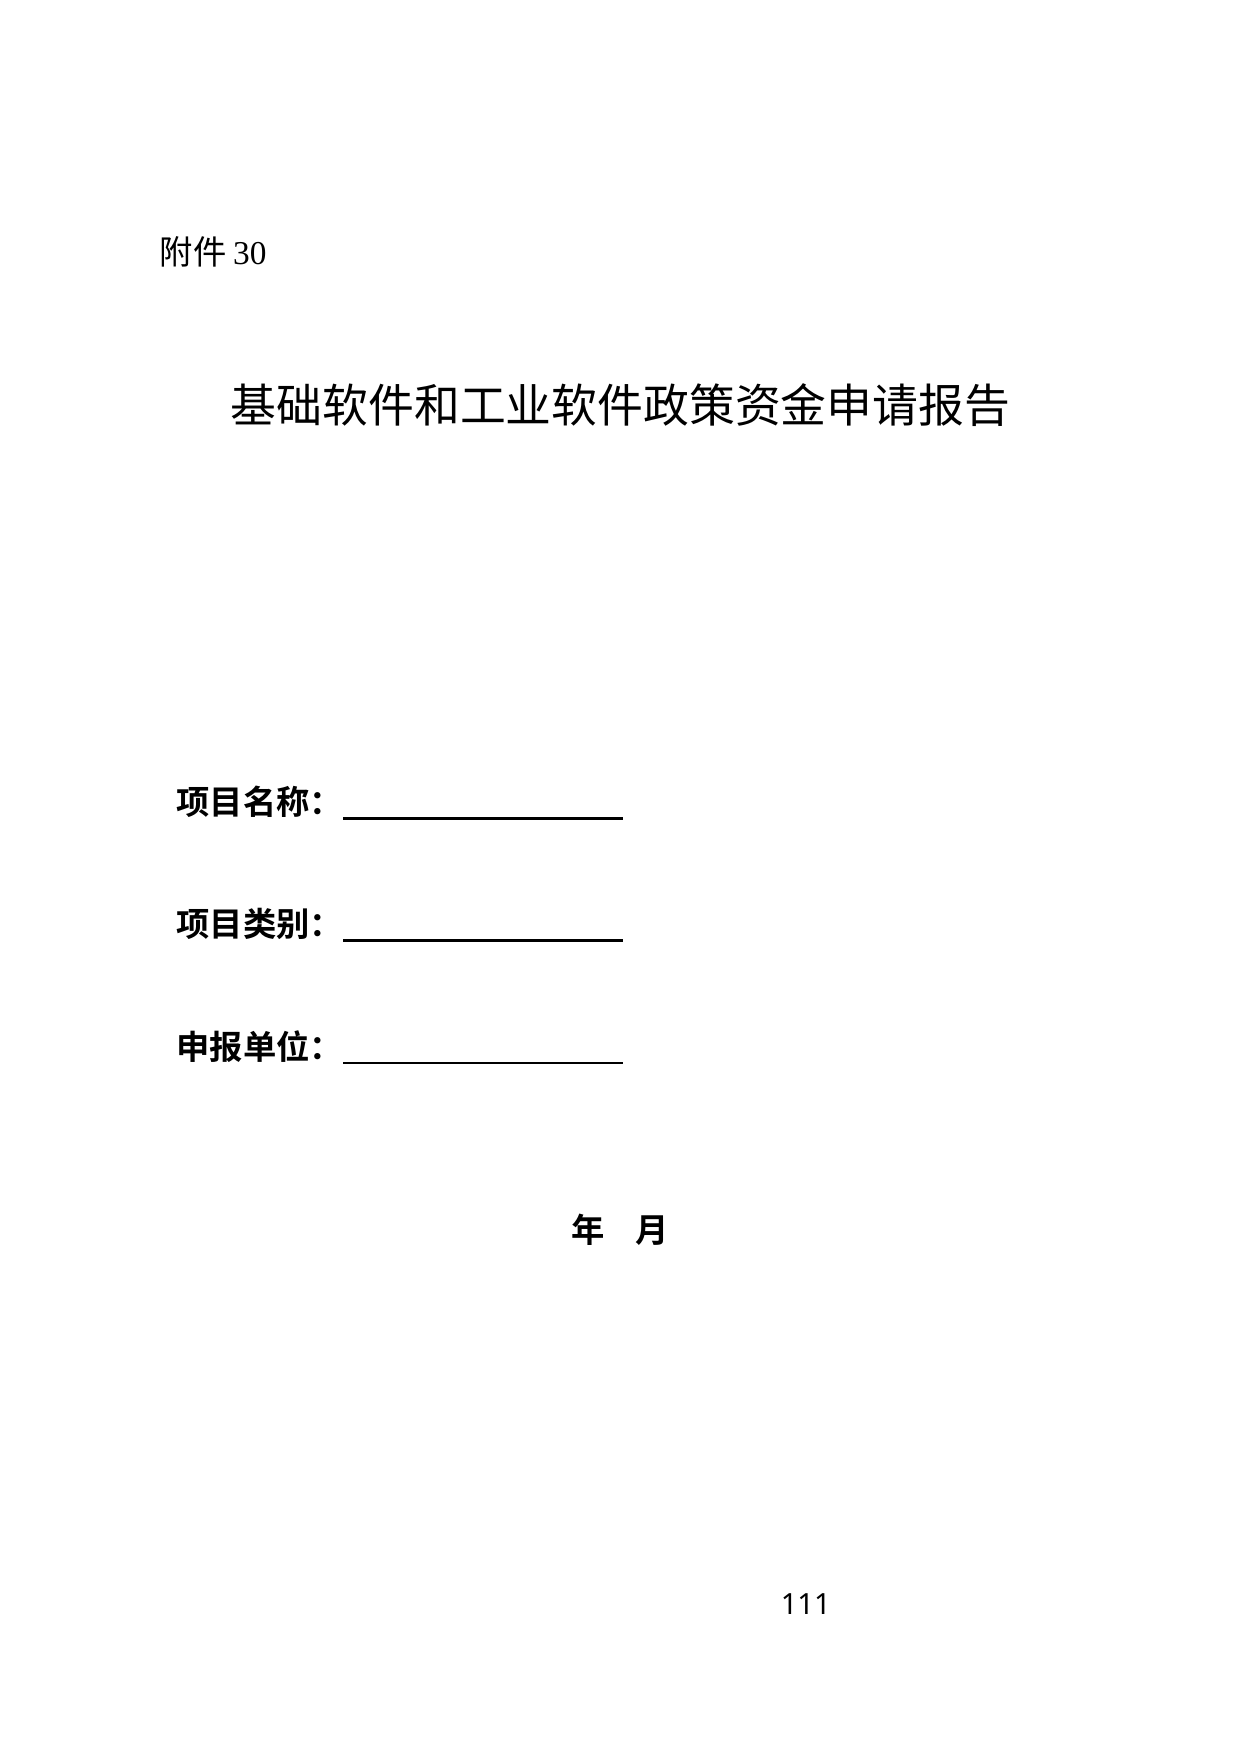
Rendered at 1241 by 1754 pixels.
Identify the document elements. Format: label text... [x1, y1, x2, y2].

text 基础软件和工业软件政策资金申请报告 [159, 341, 1081, 464]
text 年 月 [159, 1197, 1081, 1259]
text 项目名称： [159, 769, 1081, 831]
text 项目类别： [159, 892, 1081, 953]
text 申报单位： [159, 1014, 1081, 1075]
text 附件30 [159, 219, 1081, 280]
